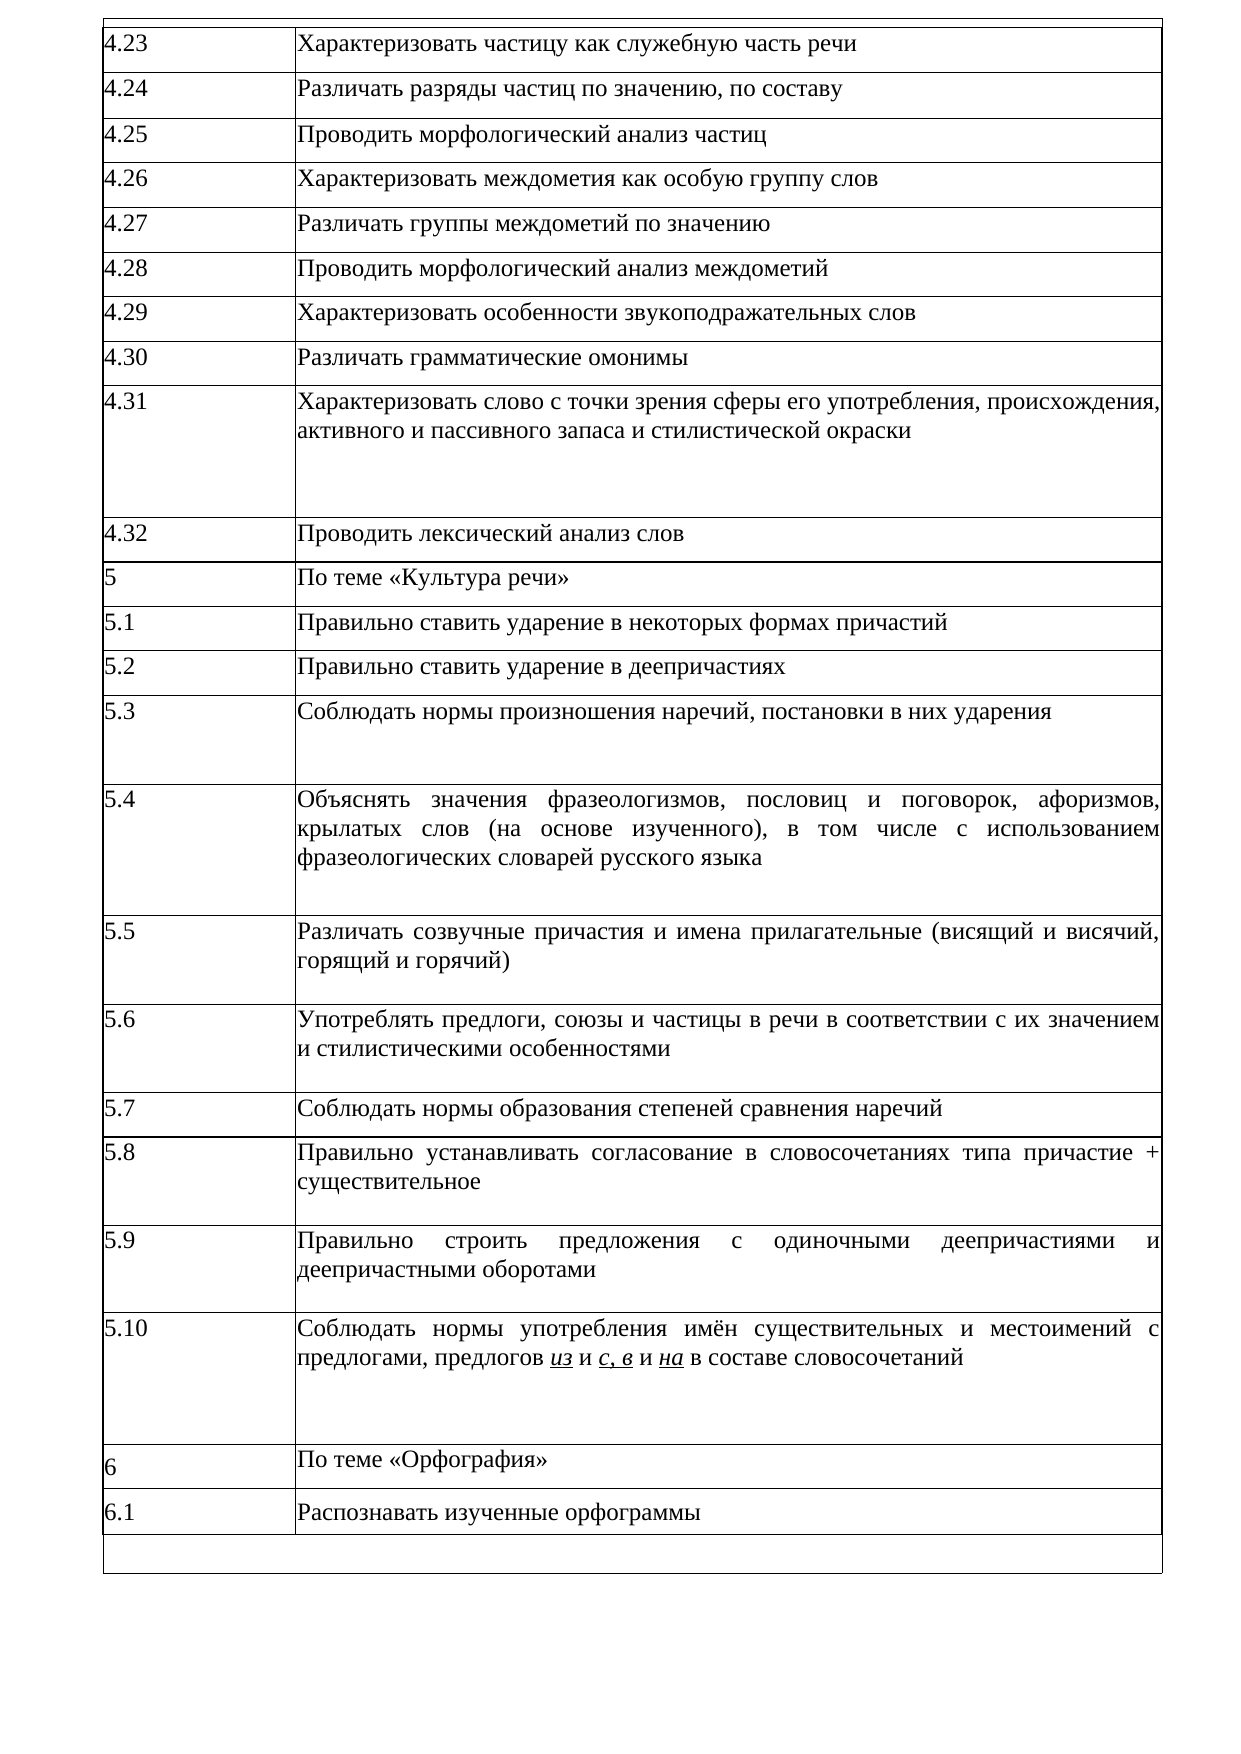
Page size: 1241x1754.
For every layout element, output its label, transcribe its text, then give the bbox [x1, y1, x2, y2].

table_cell 4.25 [104, 119, 295, 162]
table_cell По теме «Орфография» [296, 1445, 1161, 1487]
table_cell По теме «Культура речи» [296, 563, 1161, 606]
table_cell 5.1 [104, 607, 295, 650]
table_cell 5.2 [104, 651, 295, 695]
table_cell Проводить морфологический анализ междометий [296, 253, 1161, 296]
table_cell 6.1 [104, 1489, 295, 1534]
table_cell Различать разряды частиц по значению, по составу [296, 73, 1161, 118]
table_cell 6 [104, 1445, 295, 1487]
table_cell Различать грамматические омонимы [296, 342, 1161, 385]
table_cell Соблюдать нормы образования степеней сравнения наречий [296, 1093, 1161, 1136]
table_cell 4.27 [104, 208, 295, 252]
table_cell Характеризовать междометия как особую группу слов [296, 163, 1161, 207]
table_cell Правильно строить предложения с одиночными деепричастиями и деепричастными оборотами [296, 1226, 1161, 1312]
table_cell Правильно ставить ударение в деепричастиях [296, 651, 1161, 695]
table_cell Проводить морфологический анализ частиц [296, 119, 1161, 162]
table_cell Правильно ставить ударение в некоторых формах причастий [296, 607, 1161, 650]
table_cell 4.32 [104, 518, 295, 561]
table_cell 4.29 [104, 297, 295, 341]
table_cell Проводить лексический анализ слов [296, 518, 1161, 561]
table_cell 5.7 [104, 1093, 295, 1136]
table_header 4.23 [104, 28, 295, 72]
table_cell Объяснять значения фразеологизмов, пословиц и поговорок, афоризмов, крылатых слов (на основе изученного), в том числе с использованием фразеологических словарей русского языка [296, 785, 1161, 915]
table_cell 5.8 [104, 1138, 295, 1224]
table_cell Соблюдать нормы употребления имён существительных и местоимений с предлогами, предлогов из и с, в и на в составе словосочетаний [296, 1313, 1161, 1443]
table_cell 5.4 [104, 785, 295, 915]
table_cell 5.9 [104, 1226, 295, 1312]
table_cell 4.30 [104, 342, 295, 385]
table_cell 4.26 [104, 163, 295, 207]
table_cell 5.3 [104, 696, 295, 783]
table_cell Характеризовать слово с точки зрения сферы его употребления, происхождения, активного и пассивного запаса и стилистической окраски [296, 386, 1161, 517]
table_cell Различать созвучные причастия и имена прилагательные (висящий и висячий, горящий и горячий) [296, 916, 1161, 1003]
table_cell 4.28 [104, 253, 295, 296]
table_cell Употреблять предлоги, союзы и частицы в речи в соответствии с их значением и стилистическими особенностями [296, 1005, 1161, 1092]
table_cell 4.31 [104, 386, 295, 517]
table_header Характеризовать частицу как служебную часть речи [296, 28, 1161, 72]
table_cell 5.10 [104, 1313, 295, 1443]
table_cell 5.6 [104, 1005, 295, 1092]
table_cell 5 [104, 563, 295, 606]
table_cell Соблюдать нормы произношения наречий, постановки в них ударения [296, 696, 1161, 783]
table_cell 4.24 [104, 73, 295, 118]
table_cell Правильно устанавливать согласование в словосочетаниях типа причастие + существительное [296, 1138, 1161, 1224]
table_cell Характеризовать особенности звукоподражательных слов [296, 297, 1161, 341]
table_cell 5.5 [104, 916, 295, 1003]
table_cell Распознавать изученные орфограммы [296, 1489, 1161, 1534]
table_cell Различать группы междометий по значению [296, 208, 1161, 252]
